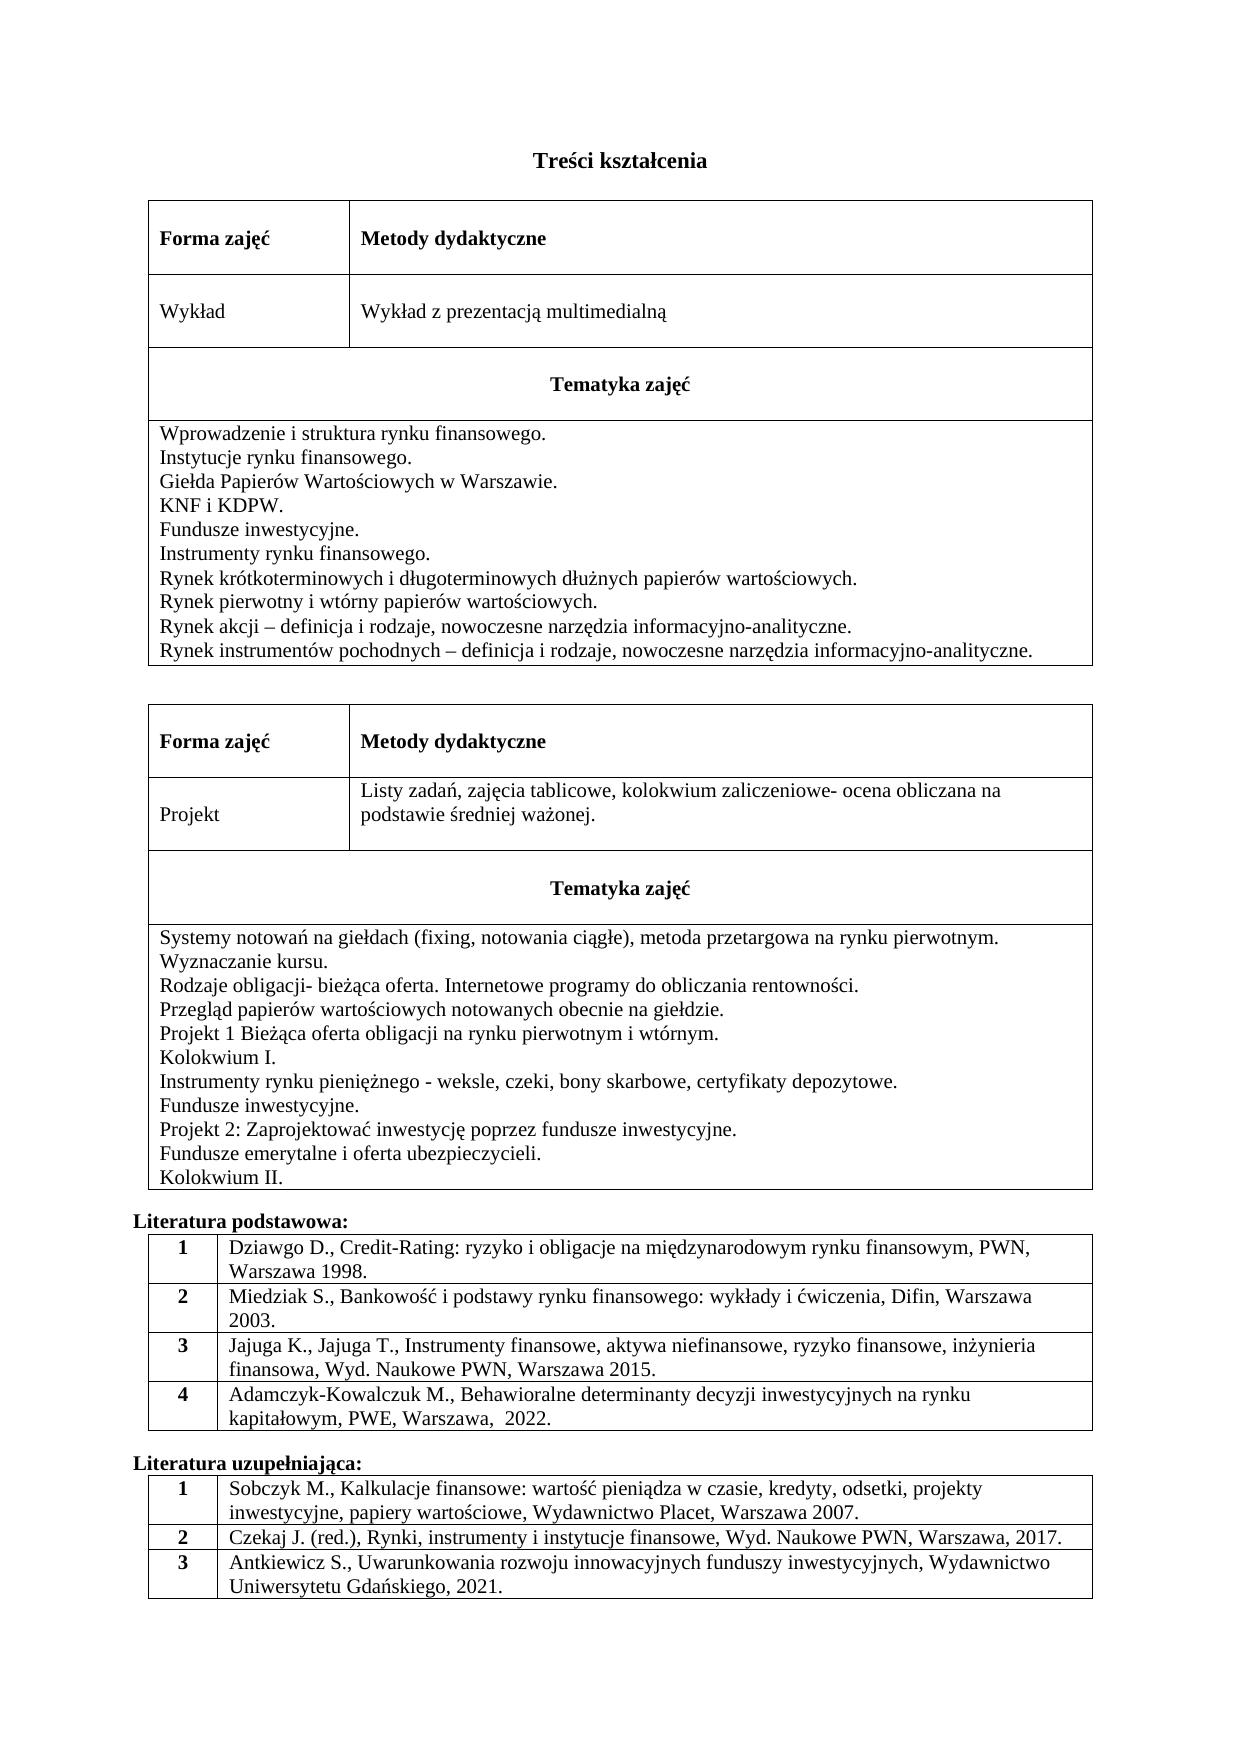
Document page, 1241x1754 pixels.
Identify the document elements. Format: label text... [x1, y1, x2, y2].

table_cell 4 [149, 1382, 217, 1430]
table_header Metody dydaktyczne [350, 201, 1092, 273]
table_cell Jajuga K., Jajuga T., Instrumenty finansowe, aktywa niefinansowe, ryzyko finansowe, inżynieria finansowa, Wyd. Naukowe PWN, Warszawa 2015. [218, 1333, 1092, 1381]
table_header Dziawgo D., Credit-Rating: ryzyko i obligacje na międzynarodowym rynku finansowym, PWN, Warszawa 1998. [218, 1235, 1092, 1283]
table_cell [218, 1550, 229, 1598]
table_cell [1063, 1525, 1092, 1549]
table_cell Projekt [149, 778, 349, 850]
table_cell Tematyka zajęć [149, 348, 1092, 420]
table_cell 2 [149, 1284, 217, 1332]
table_cell Antkiewicz S., Uwarunkowania rozwoju innowacyjnych funduszy inwestycyjnych, Wydawnictwo Uniwersytetu Gdańskiego, 2021. [503, 1550, 1092, 1598]
table_cell 2 [149, 1525, 217, 1549]
table_cell Listy zadań, zajęcia tablicowe, kolokwium zaliczeniowe- ocena obliczana na podstawie średniej ważonej. [350, 778, 1092, 850]
table_cell Adamczyk-Kowalczuk M., Behawioralne determinanty decyzji inwestycyjnych na rynku kapitałowym, PWE, Warszawa, 2022. [218, 1382, 1092, 1430]
table_cell Systemy notowań na giełdach (fixing, notowania ciągłe), metoda przetargowa na rynku pierwotnym. Wyznaczanie kursu. Rodzaje obligacji- bieżąca oferta. Internetowe programy do obliczania rentowności. Przegląd papierów wartościowych notowanych obecnie na giełdzie. Projekt 1 Bieżąca oferta obligacji na rynku pierwotnym i wtórnym. Kolokwium I. Instrumenty rynku pieniężnego - weksle, czeki, bony skarbowe, certyfikaty depozytowe. Fundusze inwestycyjne. Projekt 2: Zaprojektować inwestycję poprzez fundusze inwestycyjne. Fundusze emerytalne i oferta ubezpieczycieli. Kolokwium II. [149, 925, 1092, 1189]
table_cell Tematyka zajęć [149, 851, 1092, 923]
table_header Forma zajęć [149, 201, 349, 273]
text Literatura uzupełniająca: [133, 1450, 1093, 1474]
table_header Forma zajęć [149, 705, 349, 777]
table_cell Wykład [149, 275, 349, 347]
table_cell 3 [149, 1550, 217, 1598]
table_header 1 [149, 1476, 217, 1524]
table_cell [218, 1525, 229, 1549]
table_header 1 [149, 1235, 217, 1283]
table_header Metody dydaktyczne [350, 705, 1092, 777]
table_cell Wykład z prezentacją multimedialną [350, 275, 1092, 347]
text Literatura podstawowa: [133, 1209, 1093, 1233]
table_cell Miedziak S., Bankowość i podstawy rynku finansowego: wykłady i ćwiczenia, Difin, Warszawa 2003. [218, 1284, 1092, 1332]
table_cell Wprowadzenie i struktura rynku finansowego. Instytucje rynku finansowego. Giełda Papierów Wartościowych w Warszawie. KNF i KDPW. Fundusze inwestycyjne. Instrumenty rynku finansowego. Rynek krótkoterminowych i długoterminowych dłużnych papierów wartościowych. Rynek pierwotny i wtórny papierów wartościowych. Rynek akcji – definicja i rodzaje, nowoczesne narzędzia informacyjno-analityczne. Rynek instrumentów pochodnych – definicja i rodzaje, nowoczesne narzędzia informacyjno-analityczne. [149, 421, 1092, 664]
table_cell 3 [149, 1333, 217, 1381]
table_header Sobczyk M., Kalkulacje finansowe: wartość pieniądza w czasie, kredyty, odsetki, projekty inwestycyjne, papiery wartościowe, Wydawnictwo Placet, Warszawa 2007. [218, 1476, 1092, 1524]
text Treści kształcenia [148, 148, 1093, 174]
